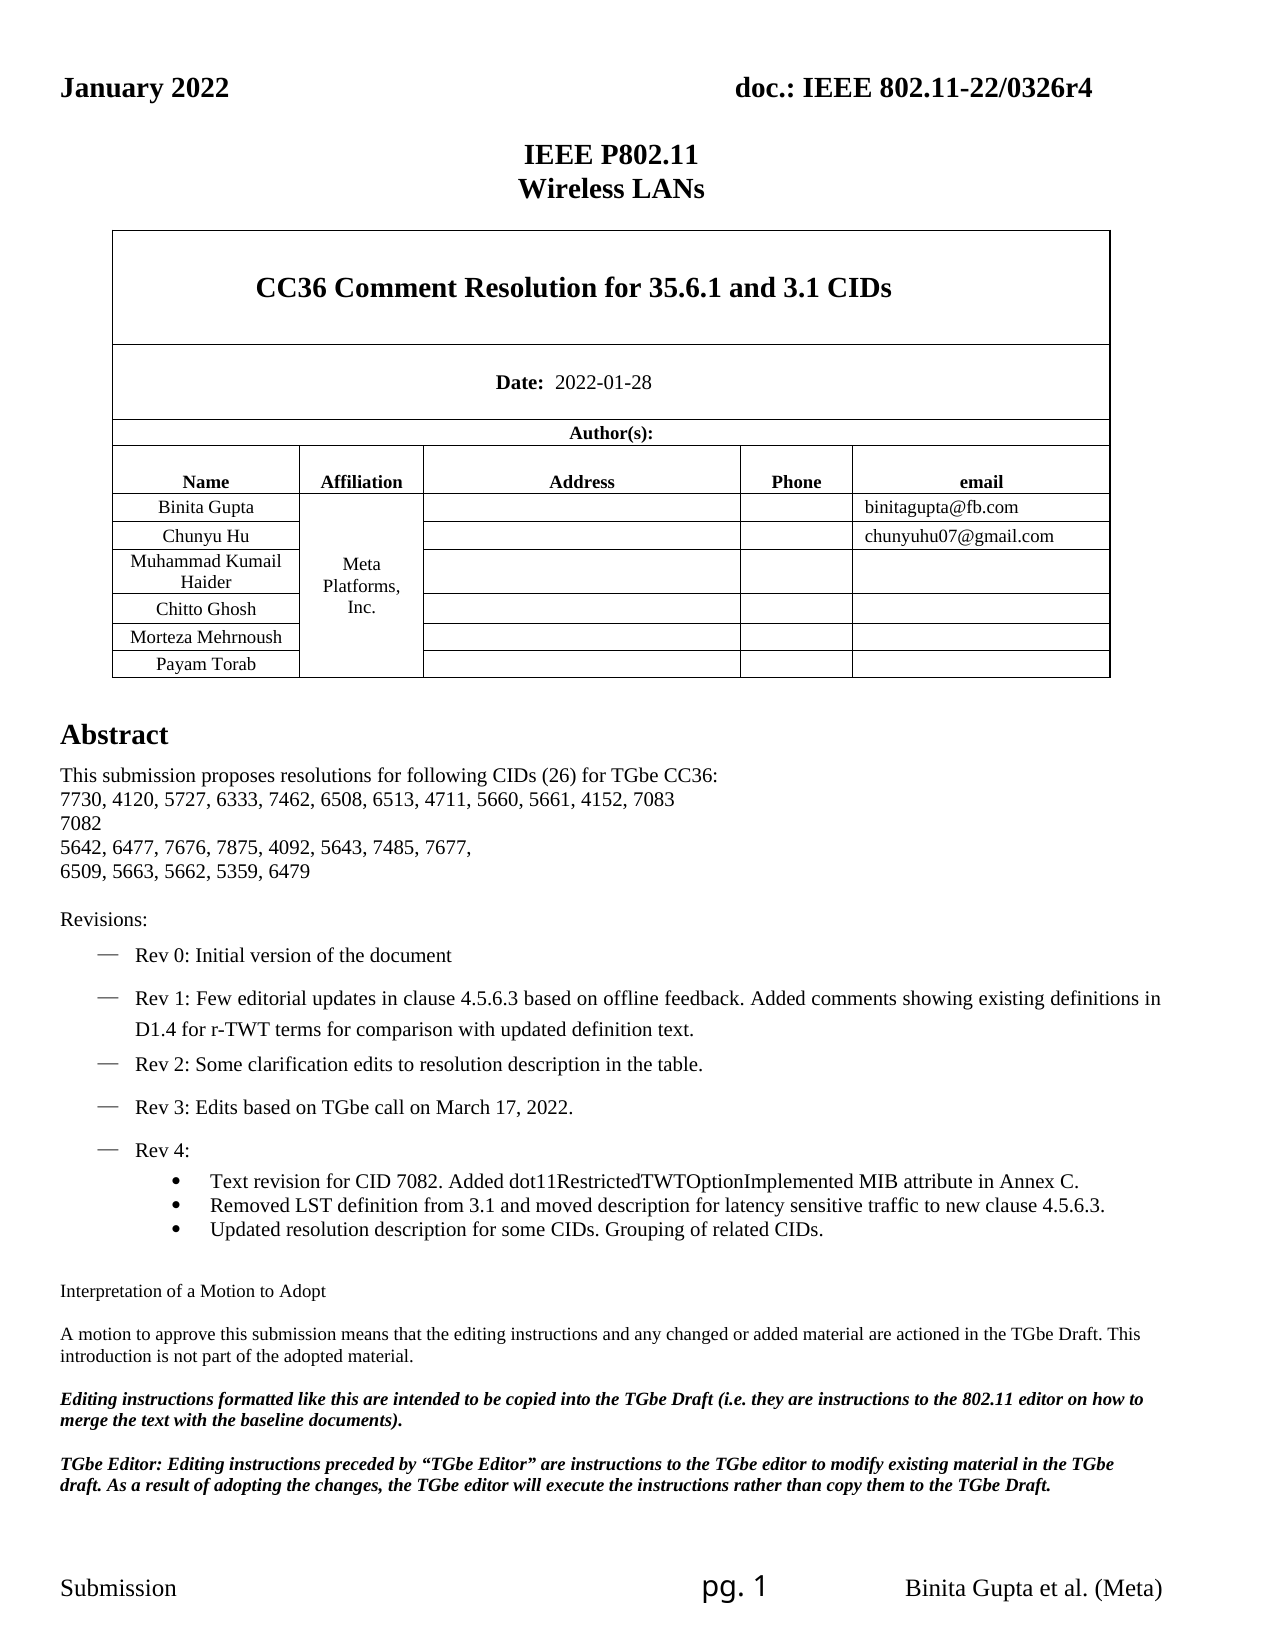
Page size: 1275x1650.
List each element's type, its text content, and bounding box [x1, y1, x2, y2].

text Revisions: [60, 907, 1162, 931]
table_cell Chunyu Hu [113, 522, 299, 549]
table_cell [853, 651, 1109, 677]
list Rev 3: Edits based on TGbe call on March 17, 2022. [97, 1083, 1162, 1126]
table_cell Date: 2022-01-28 [113, 345, 1109, 419]
list Text revision for CID 7082. Added dot11RestrictedTWTOptionImplemented MIB attribute in Annex C. [172, 1169, 1162, 1193]
list Rev 2: Some clarification edits to resolution description in the table. [97, 1041, 1162, 1083]
list Rev 4: [97, 1126, 1162, 1169]
table_cell Name [113, 446, 299, 493]
table_cell Binita Gupta [113, 494, 299, 521]
text 5642, 6477, 7676, 7875, 4092, 5643, 7485, 7677, [60, 835, 1162, 859]
table_cell Phone [741, 446, 852, 493]
list Updated resolution description for some CIDs. Grouping of related CIDs. [172, 1217, 1162, 1241]
table_header CC36 Comment Resolution for 35.6.1 and 3.1 CIDs [113, 231, 1109, 344]
text Abstract [60, 717, 1162, 750]
table_cell [424, 624, 740, 650]
text IEEE P802.11 Wireless LANs [60, 137, 1162, 204]
table_cell [853, 594, 1109, 623]
table_cell [853, 624, 1109, 650]
table_cell chunyuhu07@gmail.com [853, 522, 1109, 549]
table_cell [741, 522, 852, 549]
table_cell [424, 594, 740, 623]
table_cell [741, 651, 852, 677]
text Editing instructions formatted like this are intended to be copied into the TGbe Draft (i.e. they are instructions to the 802.11 editor on how to merge the text with the baseline documents). [60, 1388, 1162, 1431]
table_cell [741, 550, 852, 593]
text This submission proposes resolutions for following CIDs (26) for TGbe CC36: [60, 763, 1162, 787]
text A motion to approve this submission means that the editing instructions and any changed or added material are actioned in the TGbe Draft. This introduction is not part of the adopted material. [60, 1323, 1162, 1366]
list Removed LST definition from 3.1 and moved description for latency sensitive traffic to new clause 4.5.6.3. [172, 1193, 1162, 1217]
text 7730, 4120, 5727, 6333, 7462, 6508, 6513, 4711, 5660, 5661, 4152, 7083 [60, 787, 1162, 811]
table_cell binitagupta@fb.com [853, 494, 1109, 521]
table_cell [424, 651, 740, 677]
table_cell [424, 550, 740, 593]
table_cell Muhammad Kumail Haider [113, 550, 299, 593]
table_cell Chitto Ghosh [113, 594, 299, 623]
table_cell [853, 550, 1109, 593]
table_cell [424, 522, 740, 549]
list Rev 1: Few editorial updates in clause 4.5.6.3 based on offline feedback. Added comments showing existing definitions in D1.4 for r-TWT terms for comparison with updated definition text. [97, 974, 1162, 1041]
text Interpretation of a Motion to Adopt [60, 1280, 1162, 1302]
text 7082 [60, 811, 1162, 835]
list Rev 0: Initial version of the document [97, 931, 1162, 974]
table_cell [741, 624, 852, 650]
table_cell email [853, 446, 1109, 493]
table_cell [741, 594, 852, 623]
text TGbe Editor: Editing instructions preceded by “TGbe Editor” are instructions to the TGbe editor to modify existing material in the TGbe draft. As a result of adopting the changes, the TGbe editor will execute the instructions rather than copy them to the TGbe Draft. [60, 1452, 1162, 1496]
table_cell Payam Torab [113, 651, 299, 677]
table_cell [741, 494, 852, 521]
table_cell Address [424, 446, 740, 493]
table_cell Affiliation [300, 446, 423, 493]
text 6509, 5663, 5662, 5359, 6479 [60, 859, 1162, 883]
table_cell Meta Platforms, Inc. [300, 494, 423, 677]
table_cell Author(s): [113, 420, 1109, 445]
table_cell [424, 494, 740, 521]
table_cell Morteza Mehrnoush [113, 624, 299, 650]
